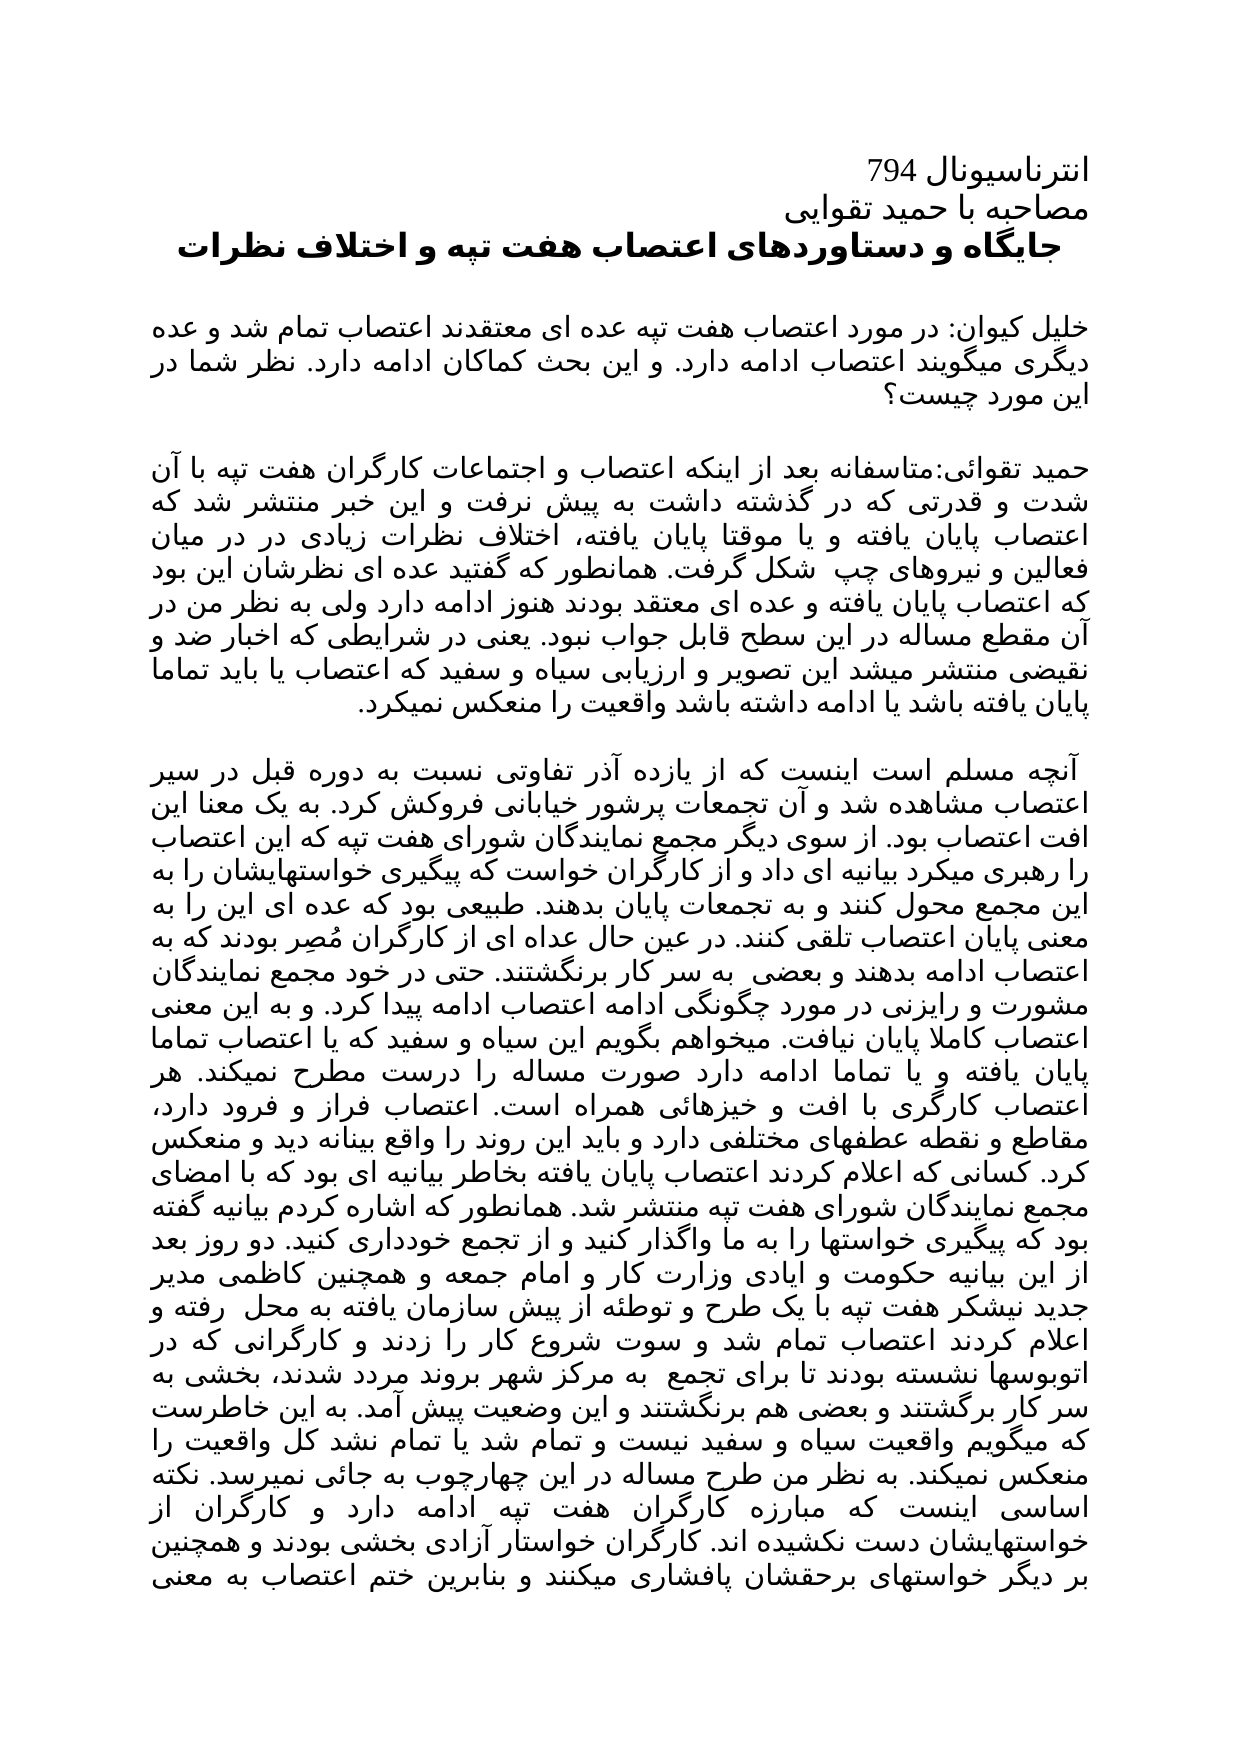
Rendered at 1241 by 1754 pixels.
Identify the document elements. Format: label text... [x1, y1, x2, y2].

text حمید تقوائی:متاسفانه بعد از اینکه اعتصاب و اجتماعات کارگران هفت تپه با آن شدت و قدرتی که در گذشته داشت به پیش نرفت و این خبر منتشر شد که اعتصاب پایان یافته و یا موقتا پایان یافته، اختلاف نظرات زیادی در در میان فعالین و نیروهای چپ شکل گرفت. همانطور که گفتید عده ای نظرشان این بود که اعتصاب پایان یافته و عده ای معتقد بودند هنوز ادامه دارد ولی به نظر من در آن مقطع مساله در این سطح قابل جواب نبود. یعنی در شرایطی که اخبار ضد و نقیضی منتشر میشد این تصویر و ارزیابی سیاه و سفید که اعتصاب یا باید تماما پایان یافته باشد یا ادامه داشته باشد واقعیت را منعکس نمیکرد. [150, 451, 1090, 719]
text انترناسیونال 794 [150, 150, 1090, 188]
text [150, 753, 1090, 1591]
text مصاحبه با حمید تقوایی [150, 188, 1090, 227]
text خلیل کیوان: در مورد اعتصاب هفت تپه عده ای معتقدند اعتصاب تمام شد و عده دیگری میگویند اعتصاب ادامه دارد. و این بحث کماکان ادامه دارد. نظر شما در این مورد چیست؟ [150, 310, 1090, 411]
text جایگاه و دستاوردهای اعتصاب هفت تپه و اختلاف نظرات [150, 227, 1090, 265]
